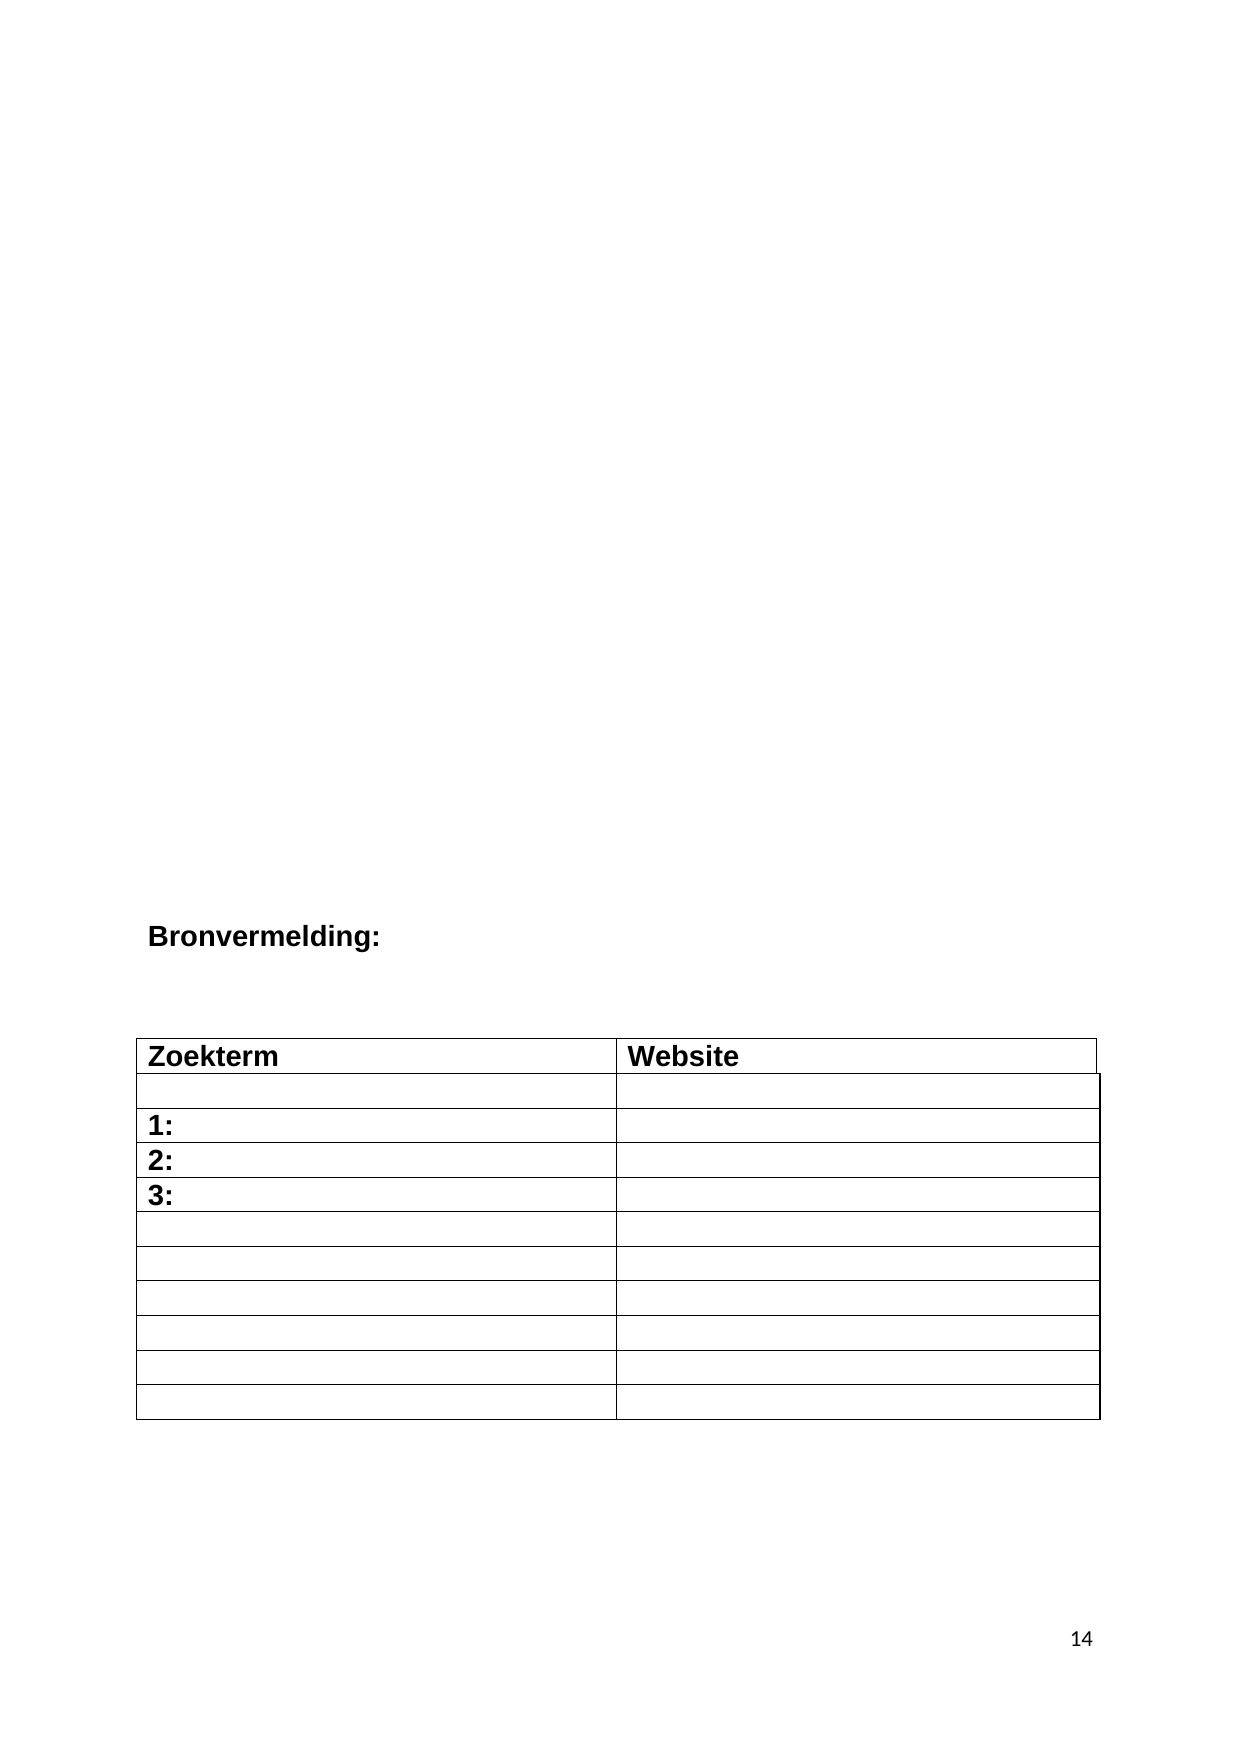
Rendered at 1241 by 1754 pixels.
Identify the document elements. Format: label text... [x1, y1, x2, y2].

table_cell 1: [137, 1109, 616, 1142]
table_cell [617, 1351, 1099, 1384]
table_cell [137, 1281, 616, 1315]
table_header Zoekterm [137, 1039, 616, 1073]
table_cell [137, 1247, 616, 1280]
table_cell [137, 1212, 616, 1246]
table_cell [617, 1385, 1099, 1419]
table_cell 2: [137, 1143, 616, 1177]
table_cell [617, 1247, 1099, 1280]
table_cell [617, 1074, 1099, 1107]
table_cell [137, 1316, 616, 1349]
table_cell [617, 1316, 1099, 1349]
table_cell [617, 1178, 1099, 1211]
table_cell [617, 1212, 1099, 1246]
table_cell [617, 1109, 1099, 1142]
table_cell [137, 1351, 616, 1384]
table_cell [617, 1143, 1099, 1177]
table_cell [137, 1385, 616, 1419]
table_header Website [617, 1039, 1096, 1073]
table_cell [137, 1074, 616, 1107]
text Bronvermelding: [148, 919, 1093, 953]
table_cell [617, 1281, 1099, 1315]
table_cell 3: [137, 1178, 616, 1211]
